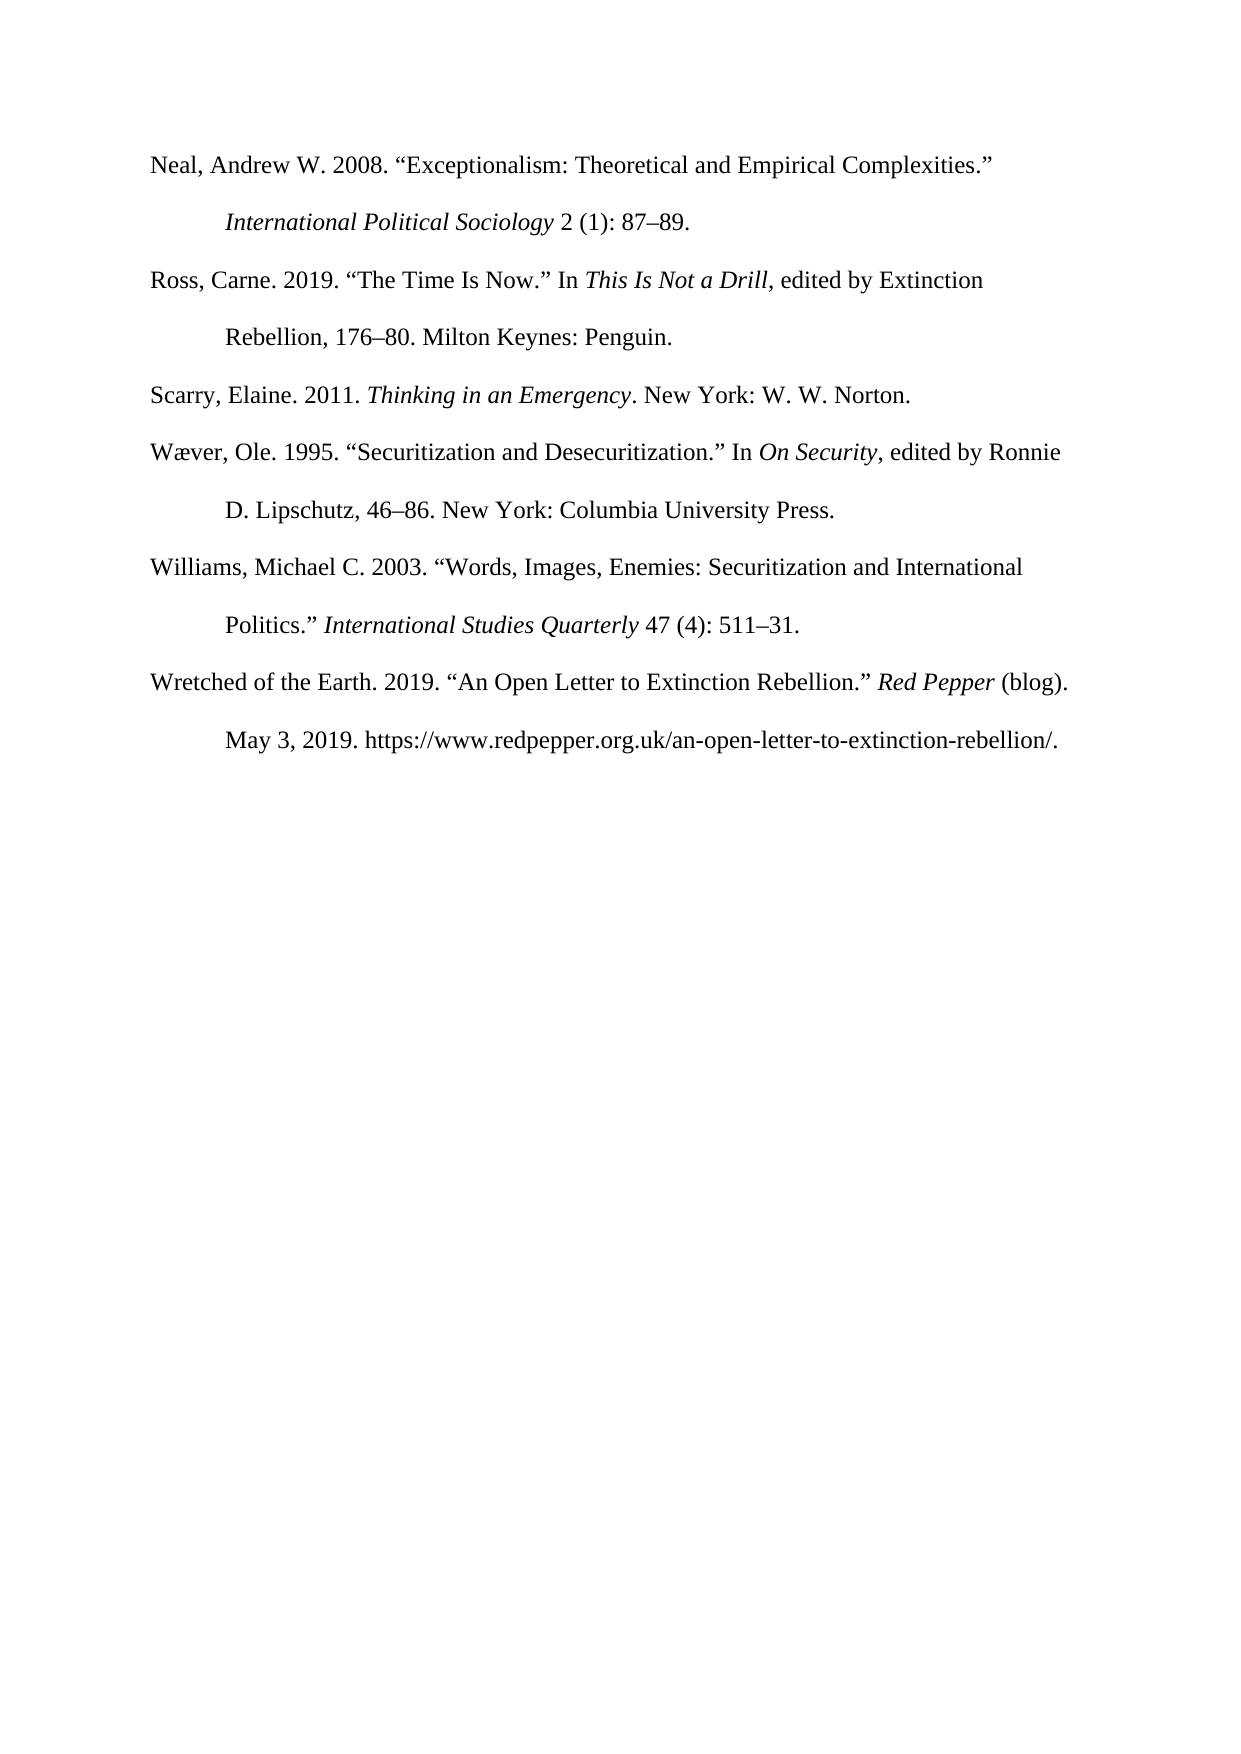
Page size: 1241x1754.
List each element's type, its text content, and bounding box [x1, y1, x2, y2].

text Williams, Michael C. 2003. “Words, Images, Enemies: Securitization and International Politics.” International Studies Quarterly 47 (4): 511–31. [150, 552, 1090, 639]
text Wæver, Ole. 1995. “Securitization and Desecuritization.” In On Security, edited by Ronnie D. Lipschutz, 46–86. New York: Columbia University Press. [150, 437, 1090, 524]
text Ross, Carne. 2019. “The Time Is Now.” In This Is Not a Drill, edited by Extinction Rebellion, 176–80. Milton Keynes: Penguin. [150, 265, 1090, 351]
text Scarry, Elaine. 2011. Thinking in an Emergency. New York: W. W. Norton. [150, 380, 1090, 409]
text Wretched of the Earth. 2019. “An Open Letter to Extinction Rebellion.” Red Pepper (blog). May 3, 2019. https://www.redpepper.org.uk/an-open-letter-to-extinction-rebellion/. [150, 667, 1090, 754]
text Neal, Andrew W. 2008. “Exceptionalism: Theoretical and Empirical Complexities.” International Political Sociology 2 (1): 87–89. [150, 150, 1090, 236]
